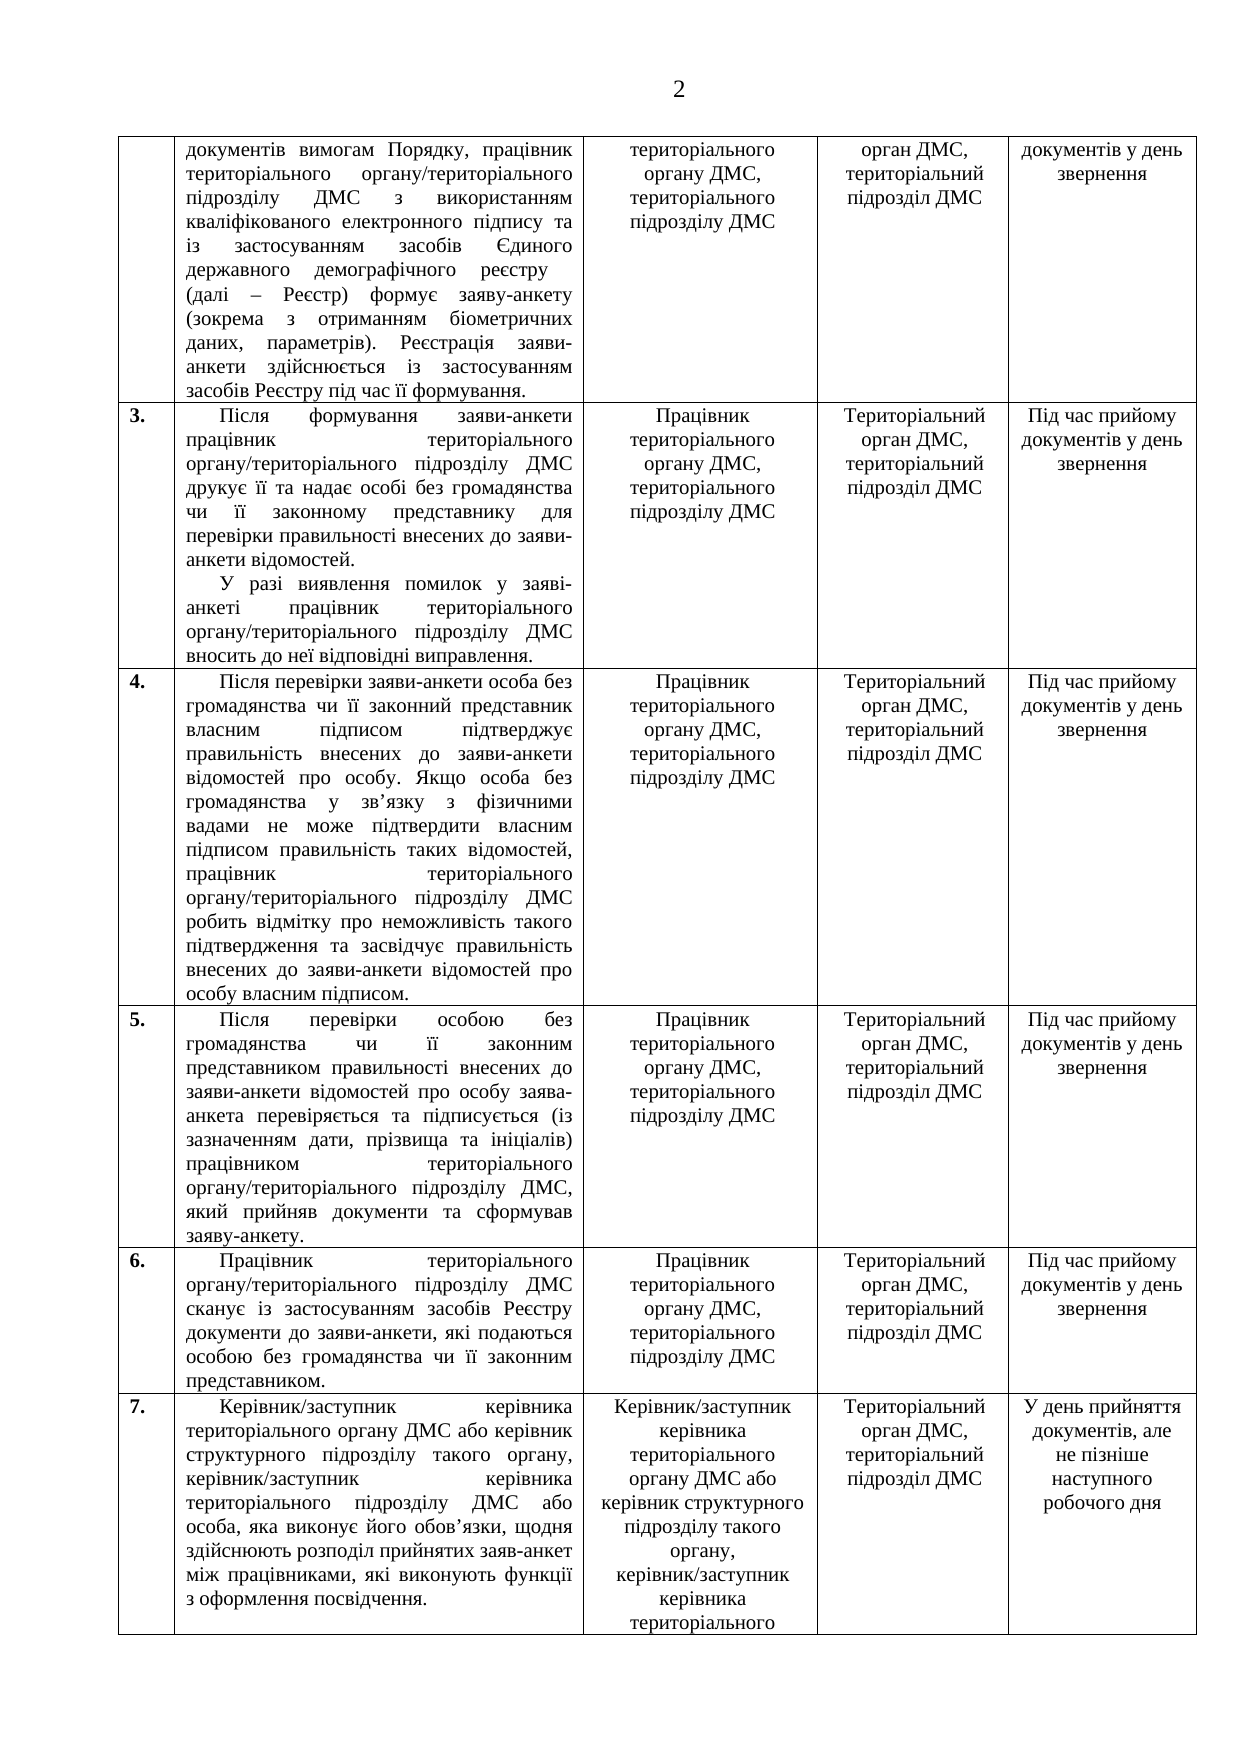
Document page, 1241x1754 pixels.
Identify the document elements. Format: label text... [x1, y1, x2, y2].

table_cell 6. [119, 1248, 174, 1392]
table_cell Після перевірки заяви-анкети особа без громадянства чи її законний представник власним підписом підтверджує правильність внесених до заяви-анкети відомостей про особу. Якщо особа без громадянства у зв’язку з фізичними вадами не може підтвердити власним підписом правильність таких відомостей, працівник територіального органу/територіального підрозділу ДМС робить відмітку про неможливість такого підтвердження та засвідчує правильність внесених до заяви-анкети відомостей про особу власним підписом. [175, 669, 583, 1005]
table_cell Під час прийому документів у день звернення [1009, 1006, 1196, 1247]
table_cell Після перевірки особою без громадянства чи її законним представником правильності внесених до заяви-анкети відомостей про особу заява-анкета перевіряється та підписується (із зазначенням дати, прізвища та ініціалів) працівником територіального органу/територіального підрозділу ДМС, який прийняв документи та сформував заяву-анкету. [175, 1006, 583, 1247]
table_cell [818, 137, 1008, 402]
table_cell Територіальний орган ДМС, територіальний підрозділ ДМС [818, 1248, 1008, 1392]
table_cell 3. [119, 403, 174, 667]
table_cell Під час прийому документів у день звернення [1009, 1248, 1196, 1392]
table_cell Територіальний орган ДМС, територіальний підрозділ ДМС [818, 669, 1008, 1005]
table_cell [1009, 137, 1196, 402]
table_cell Працівник територіального органу ДМС, територіального підрозділу ДМС [584, 1248, 817, 1392]
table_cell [1009, 1394, 1196, 1634]
table_cell Працівник територіального органу ДМС, територіального підрозділу ДМС [584, 669, 817, 1005]
table_cell 7. [119, 1394, 174, 1634]
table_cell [818, 1394, 1008, 1634]
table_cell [584, 1394, 817, 1634]
table_cell Під час прийому документів у день звернення [1009, 403, 1196, 667]
table_cell 2. [119, 137, 174, 402]
table_cell Після формування заяви-анкети працівник територіального органу/територіального підрозділу ДМС друкує її та надає особі без громадянства чи її законному представнику для перевірки правильності внесених до заяви-анкети відомостей. У разі виявлення помилок у заяві-анкеті працівник територіального органу/територіального підрозділу ДМС вносить до неї відповідні виправлення. [175, 403, 583, 667]
table_cell 5. [119, 1006, 174, 1247]
table_cell Працівник територіального органу/територіального підрозділу ДМС сканує із застосуванням засобів Реєстру документи до заяви-анкети, які подаються особою без громадянства чи її законним представником. [175, 1248, 583, 1392]
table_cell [175, 137, 583, 402]
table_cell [584, 137, 817, 402]
table_cell Працівник територіального органу ДМС, територіального підрозділу ДМС [584, 403, 817, 667]
table_cell Територіальний орган ДМС, територіальний підрозділ ДМС [818, 1006, 1008, 1247]
table_cell Під час прийому документів у день звернення [1009, 669, 1196, 1005]
table_cell Працівник територіального органу ДМС, територіального підрозділу ДМС [584, 1006, 817, 1247]
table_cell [175, 1394, 583, 1634]
table_cell Територіальний орган ДМС, територіальний підрозділ ДМС [818, 403, 1008, 667]
table_cell 4. [119, 669, 174, 1005]
